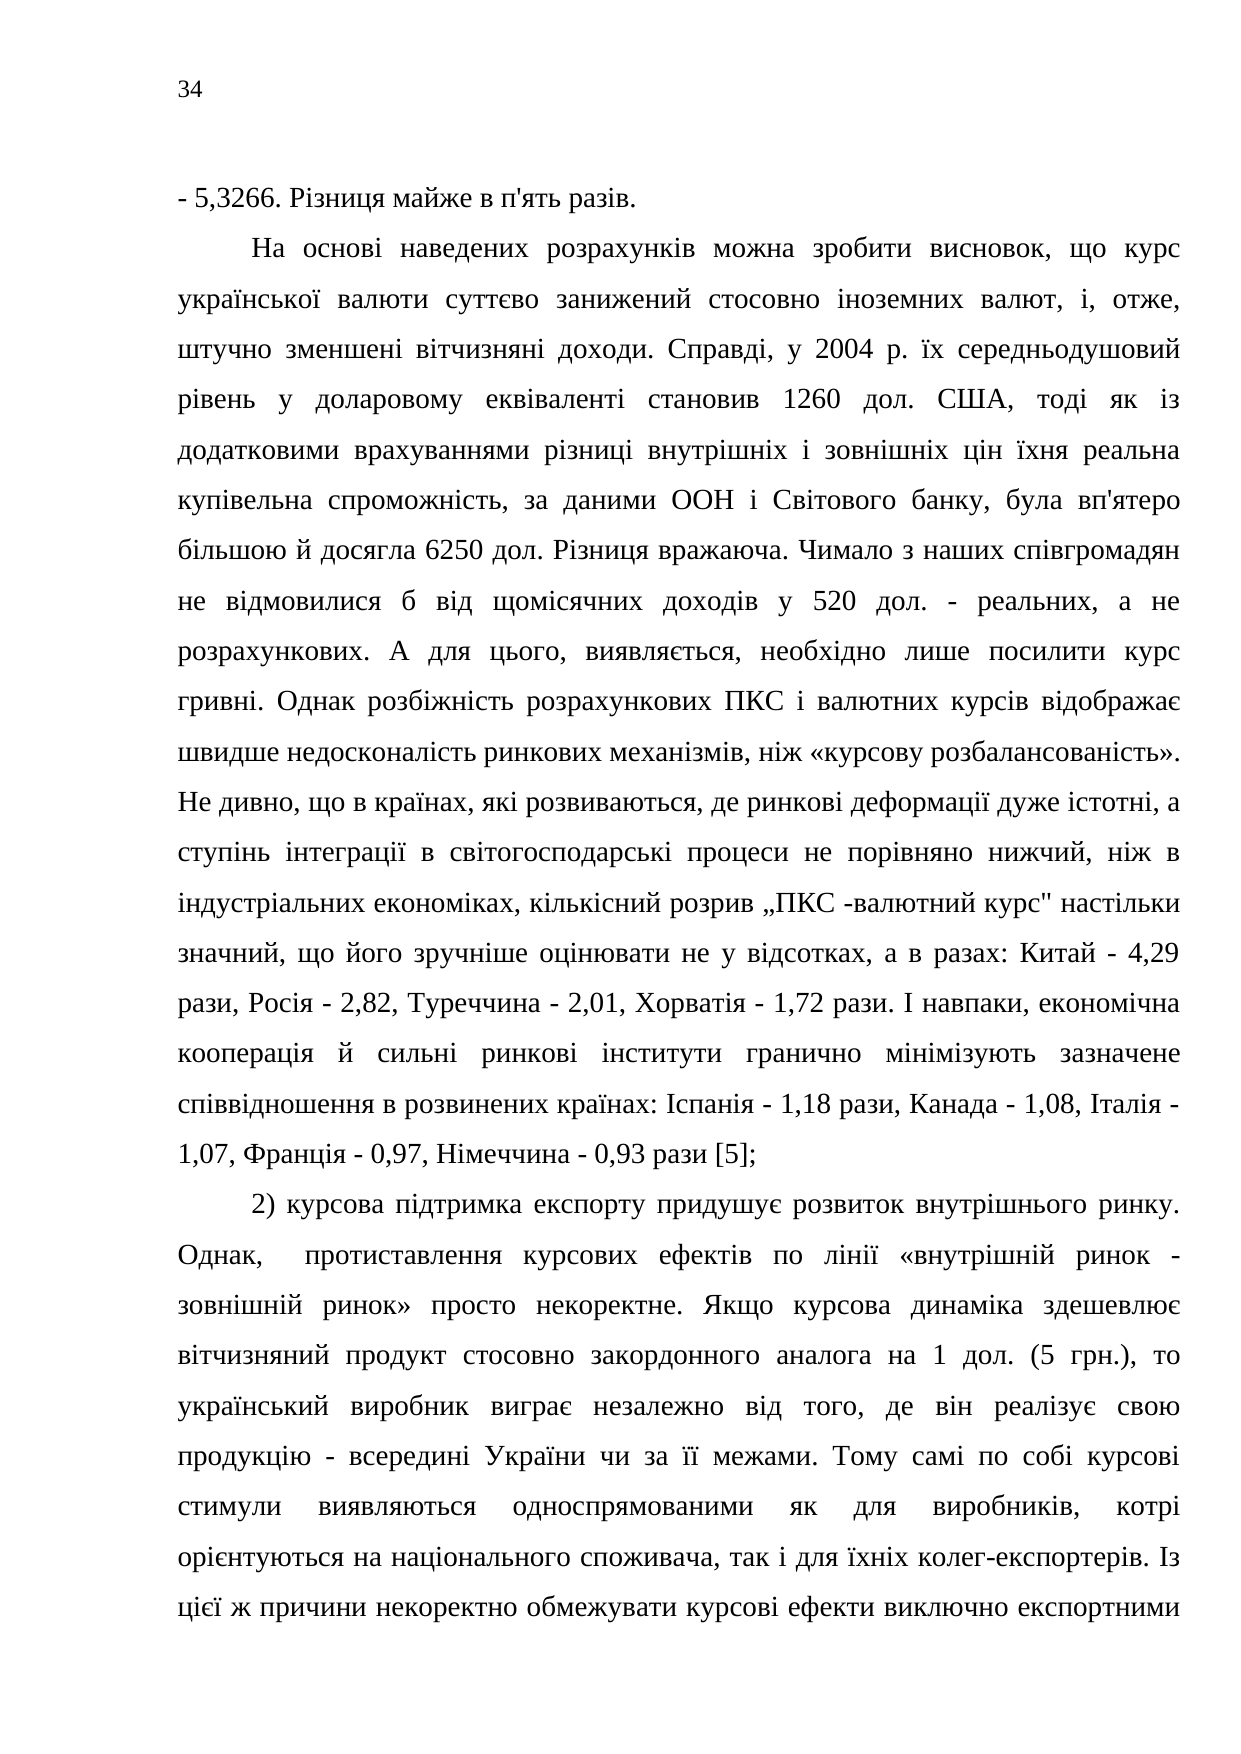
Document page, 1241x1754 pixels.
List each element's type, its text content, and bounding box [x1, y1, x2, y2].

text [177, 180, 1181, 214]
text На основі наведених розрахунків можна зробити висновок, що курс української валюти суттєво занижений стосовно іноземних валют, і, отже, штучно зменшені вітчизняні доходи. Справді, у 2004 р. їх середньодушовий рівень у доларовому еквіваленті становив 1260 дол. США, тоді як із додатковими врахуваннями різниці внутрішніх і зовнішніх цін їхня реальна купівельна спроможність, за даними ООН і Світового банку, була вп'ятеро більшою й досягла 6250 дол. Різниця вражаюча. Чимало з наших співгромадян не відмовилися б від щомісячних доходів у 520 дол. - реальних, а не розрахункових. А для цього, виявляється, необхідно лише посилити курс гривні. Однак розбіжність розрахункових ПКС і валютних курсів відображає швидше недосконалість ринкових механізмів, ніж «курсову розбалансованість». Не дивно, що в країнах, які розвиваються, де ринкові деформації дуже істотні, а ступінь інтеграції в світогосподарські процеси не порівняно нижчий, ніж в індустріальних економіках, кількісний розрив „ПКС -валютний курс" настільки значний, що його зручніше оцінювати не у відсотках, а в разах: Китай - 4,29 рази, Росія - 2,82, Туреччина - 2,01, Хорватія - 1,72 рази. І навпаки, економічна кооперація й сильні ринкові інститути гранично мінімізують зазначене співвідношення в розвинених країнах: Іспанія - 1,18 рази, Канада - 1,08, Італія - 1,07, Франція - 0,97, Німеччина - 0,93 рази [5]; [177, 231, 1181, 1170]
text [177, 1187, 1181, 1623]
